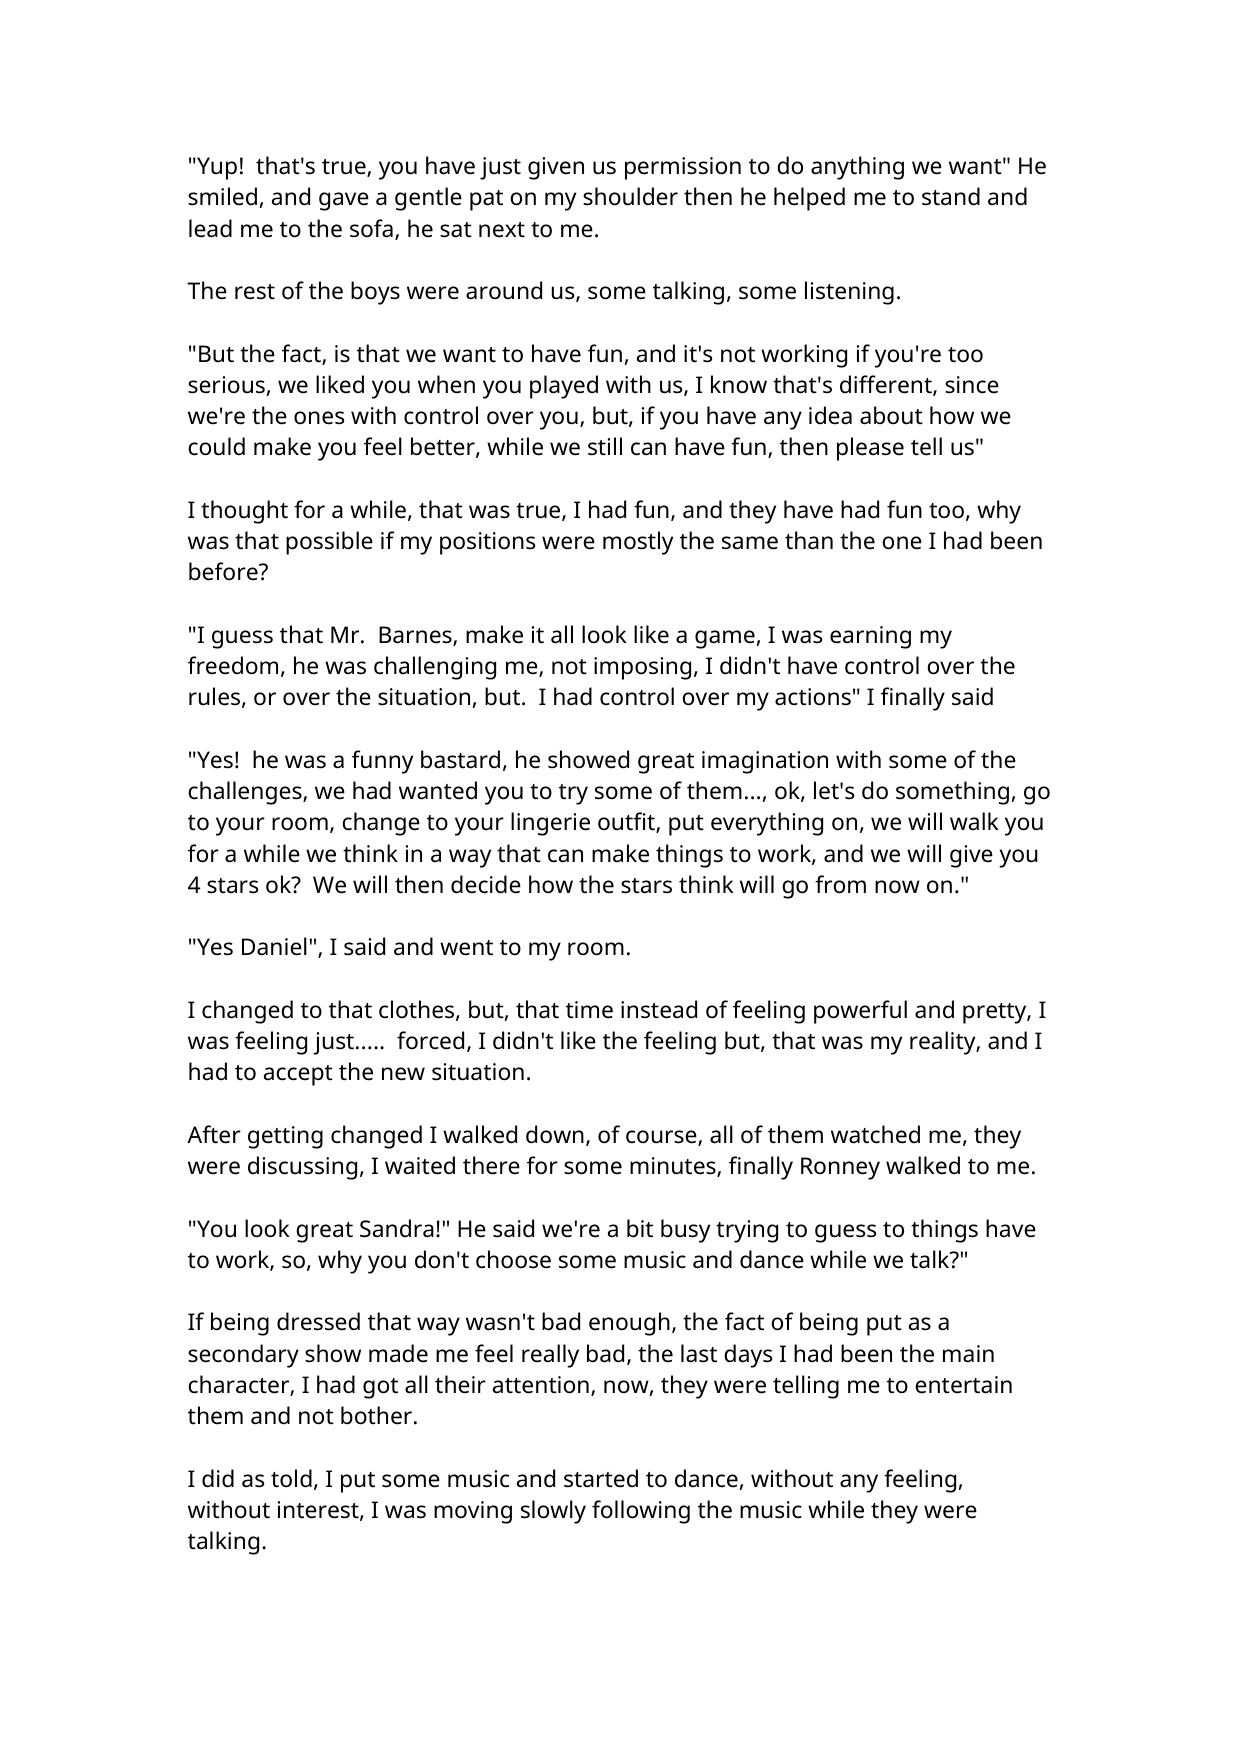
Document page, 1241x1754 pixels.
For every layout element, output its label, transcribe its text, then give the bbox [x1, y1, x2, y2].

text "I guess that Mr. Barnes, make it all look like a game, I was earning my freedom, he was challenging me, not imposing, I didn't have control over the rules, or over the situation, but. I had control over my actions" I finally said [187, 619, 1053, 712]
text I thought for a while, that was true, I had fun, and they have had fun too, why was that possible if my positions were mostly the same than the one I had been before? [187, 494, 1053, 587]
text "But the fact, is that we want to have fun, and it's not working if you're too serious, we liked you when you played with us, I know that's different, since we're the ones with control over you, but, if you have any idea about how we could make you feel better, while we still can have fun, then please tell us" [187, 337, 1053, 462]
text The rest of the boys were around us, some talking, some listening. [187, 275, 1053, 306]
text "Yup! that's true, you have just given us permission to do anything we want" He smiled, and gave a gentle pat on my shoulder then he helped me to stand and lead me to the sofa, he sat next to me. [187, 150, 1053, 244]
text I changed to that clothes, but, that time instead of feeling powerful and pretty, I was feeling just..... forced, I didn't like the feeling but, that was my reality, and I had to accept the new situation. [187, 994, 1053, 1087]
text "Yes Daniel", I said and went to my room. [187, 931, 1053, 962]
text "Yes! he was a funny bastard, he showed great imagination with some of the challenges, we had wanted you to try some of them..., ok, let's do something, go to your room, change to your lingerie outfit, put everything on, we will walk you for a while we think in a way that can make things to work, and we will give you 4 stars ok? We will then decide how the stars think will go from now on." [187, 744, 1053, 900]
text "You look great Sandra!" He said we're a bit busy trying to guess to things have to work, so, why you don't choose some music and dance while we talk?" [187, 1212, 1053, 1275]
text After getting changed I walked down, of course, all of them watched me, they were discussing, I waited there for some minutes, finally Ronney walked to me. [187, 1119, 1053, 1181]
text If being dressed that way wasn't bad enough, the fact of being put as a secondary show made me feel really bad, the last days I had been the main character, I had got all their attention, now, they were telling me to entertain them and not bother. [187, 1306, 1053, 1431]
text I did as told, I put some music and started to dance, without any feeling, without interest, I was moving slowly following the music while they were talking. [187, 1462, 1053, 1556]
